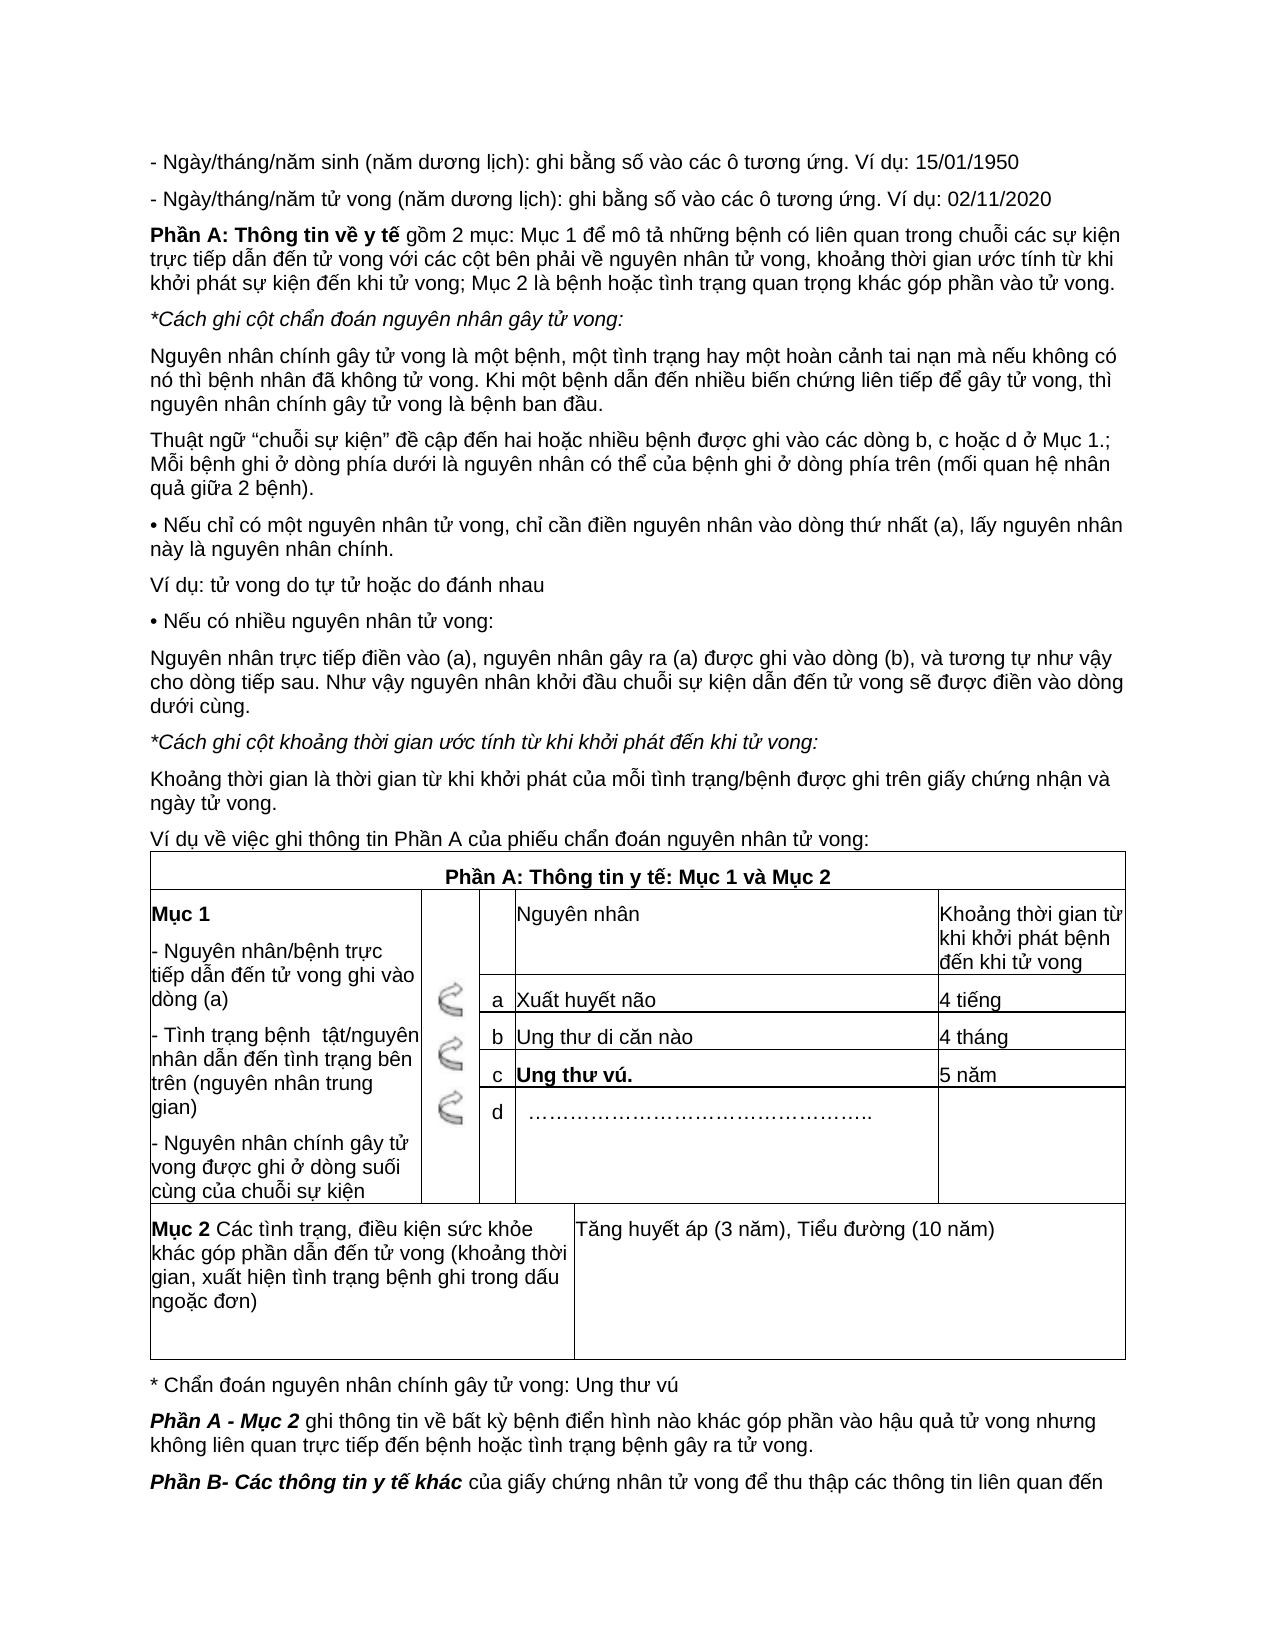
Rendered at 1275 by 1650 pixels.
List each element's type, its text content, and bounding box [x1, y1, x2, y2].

picture [434, 977, 466, 1020]
table_cell Ung thư vú. [516, 1050, 938, 1086]
text Ví dụ: tử vong do tự tử hoặc do đánh nhau [150, 573, 1125, 597]
table_cell Mục 1 - Nguyên nhân/bệnh trực tiếp dẫn đến tử vong ghi vào dòng (a) - Tình trạng bệnh tật/nguyên nhân dẫn đến tình trạng bên trên (nguyên nhân trung gian) - Nguyên nhân chính gây tử vong được ghi ở dòng suối cùng của chuỗi sự kiện [151, 890, 421, 1203]
table_cell ………………………………………….. [516, 1088, 938, 1203]
text Phần A - Mục 2 ghi thông tin về bất kỳ bệnh điển hình nào khác góp phần vào hậu quả tử vong nhưng không liên quan trực tiếp đến bệnh hoặc tình trạng bệnh gây ra tử vong. [150, 1409, 1125, 1457]
text - Ngày/tháng/năm tử vong (năm dương lịch): ghi bằng số vào các ô tương ứng. Ví dụ: 02/11/2020 [150, 186, 1125, 210]
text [150, 1470, 1125, 1494]
table_header Phần A: Thông tin y tế: Mục 1 và Mục 2 [151, 852, 1125, 888]
table_cell Nguyên nhân [516, 890, 938, 974]
text • Nếu chỉ có một nguyên nhân tử vong, chỉ cần điền nguyên nhân vào dòng thứ nhất (a), lấy nguyên nhân này là nguyên nhân chính. [150, 512, 1125, 560]
text • Nếu có nhiều nguyên nhân tử vong: [150, 609, 1125, 633]
text *Cách ghi cột khoảng thời gian ước tính từ khi khởi phát đến khi tử vong: [150, 730, 1125, 754]
table_cell [422, 890, 479, 1203]
table_cell Xuất huyết não [516, 975, 938, 1011]
text Phần A: Thông tin về y tế gồm 2 mục: Mục 1 để mô tả những bệnh có liên quan trong chuỗi các sự kiện trực tiếp dẫn đến tử vong với các cột bên phải về nguyên nhân tử vong, khoảng thời gian ước tính từ khi khởi phát sự kiện đến khi tử vong; Mục 2 là bệnh hoặc tình trạng quan trọng khác góp phần vào tử vong. [150, 223, 1125, 295]
table_cell c [480, 1050, 515, 1086]
picture [434, 1086, 466, 1128]
text Ví dụ về việc ghi thông tin Phần A của phiếu chẩn đoán nguyên nhân tử vong: [150, 827, 1125, 851]
table_cell 4 tháng [939, 1013, 1125, 1049]
table_cell a [480, 975, 515, 1011]
table_cell [480, 890, 515, 974]
text * Chẩn đoán nguyên nhân chính gây tử vong: Ung thư vú [150, 1373, 1125, 1397]
text Nguyên nhân trực tiếp điền vào (a), nguyên nhân gây ra (a) được ghi vào dòng (b), và tương tự như vậy cho dòng tiếp sau. Như vậy nguyên nhân khởi đầu chuỗi sự kiện dẫn đến tử vong sẽ được điền vào dòng dưới cùng. [150, 646, 1125, 718]
table_cell b [480, 1013, 515, 1049]
table_cell d [480, 1088, 515, 1203]
text Khoảng thời gian là thời gian từ khi khởi phát của mỗi tình trạng/bệnh được ghi trên giấy chứng nhận và ngày tử vong. [150, 767, 1125, 814]
table_cell Khoảng thời gian từ khi khởi phát bệnh đến khi tử vong [939, 890, 1125, 974]
table_cell 4 tiếng [939, 975, 1125, 1011]
text *Cách ghi cột chẩn đoán nguyên nhân gây tử vong: [150, 307, 1125, 331]
text - Ngày/tháng/năm sinh (năm dương lịch): ghi bằng số vào các ô tương ứng. Ví dụ: 15/01/1950 [150, 150, 1125, 174]
table_cell Mục 2 Các tình trạng, điều kiện sức khỏe khác góp phần dẫn đến tử vong (khoảng thời gian, xuất hiện tình trạng bệnh ghi trong dấu ngoặc đơn) [151, 1204, 574, 1359]
table_cell Ung thư di căn nào [516, 1013, 938, 1049]
picture [434, 1031, 466, 1074]
text Thuật ngữ “chuỗi sự kiện” đề cập đến hai hoặc nhiều bệnh được ghi vào các dòng b, c hoặc d ở Mục 1.; Mỗi bệnh ghi ở dòng phía dưới là nguyên nhân có thể của bệnh ghi ở dòng phía trên (mối quan hệ nhân quả giữa 2 bệnh). [150, 428, 1125, 500]
table_cell 5 năm [939, 1050, 1125, 1086]
table_cell Tăng huyết áp (3 năm), Tiểu đường (10 năm) [575, 1204, 1125, 1359]
text Nguyên nhân chính gây tử vong là một bệnh, một tình trạng hay một hoàn cảnh tai nạn mà nếu không có nó thì bệnh nhân đã không tử vong. Khi một bệnh dẫn đến nhiều biến chứng liên tiếp để gây tử vong, thì nguyên nhân chính gây tử vong là bệnh ban đầu. [150, 344, 1125, 416]
table_cell [939, 1088, 1125, 1203]
